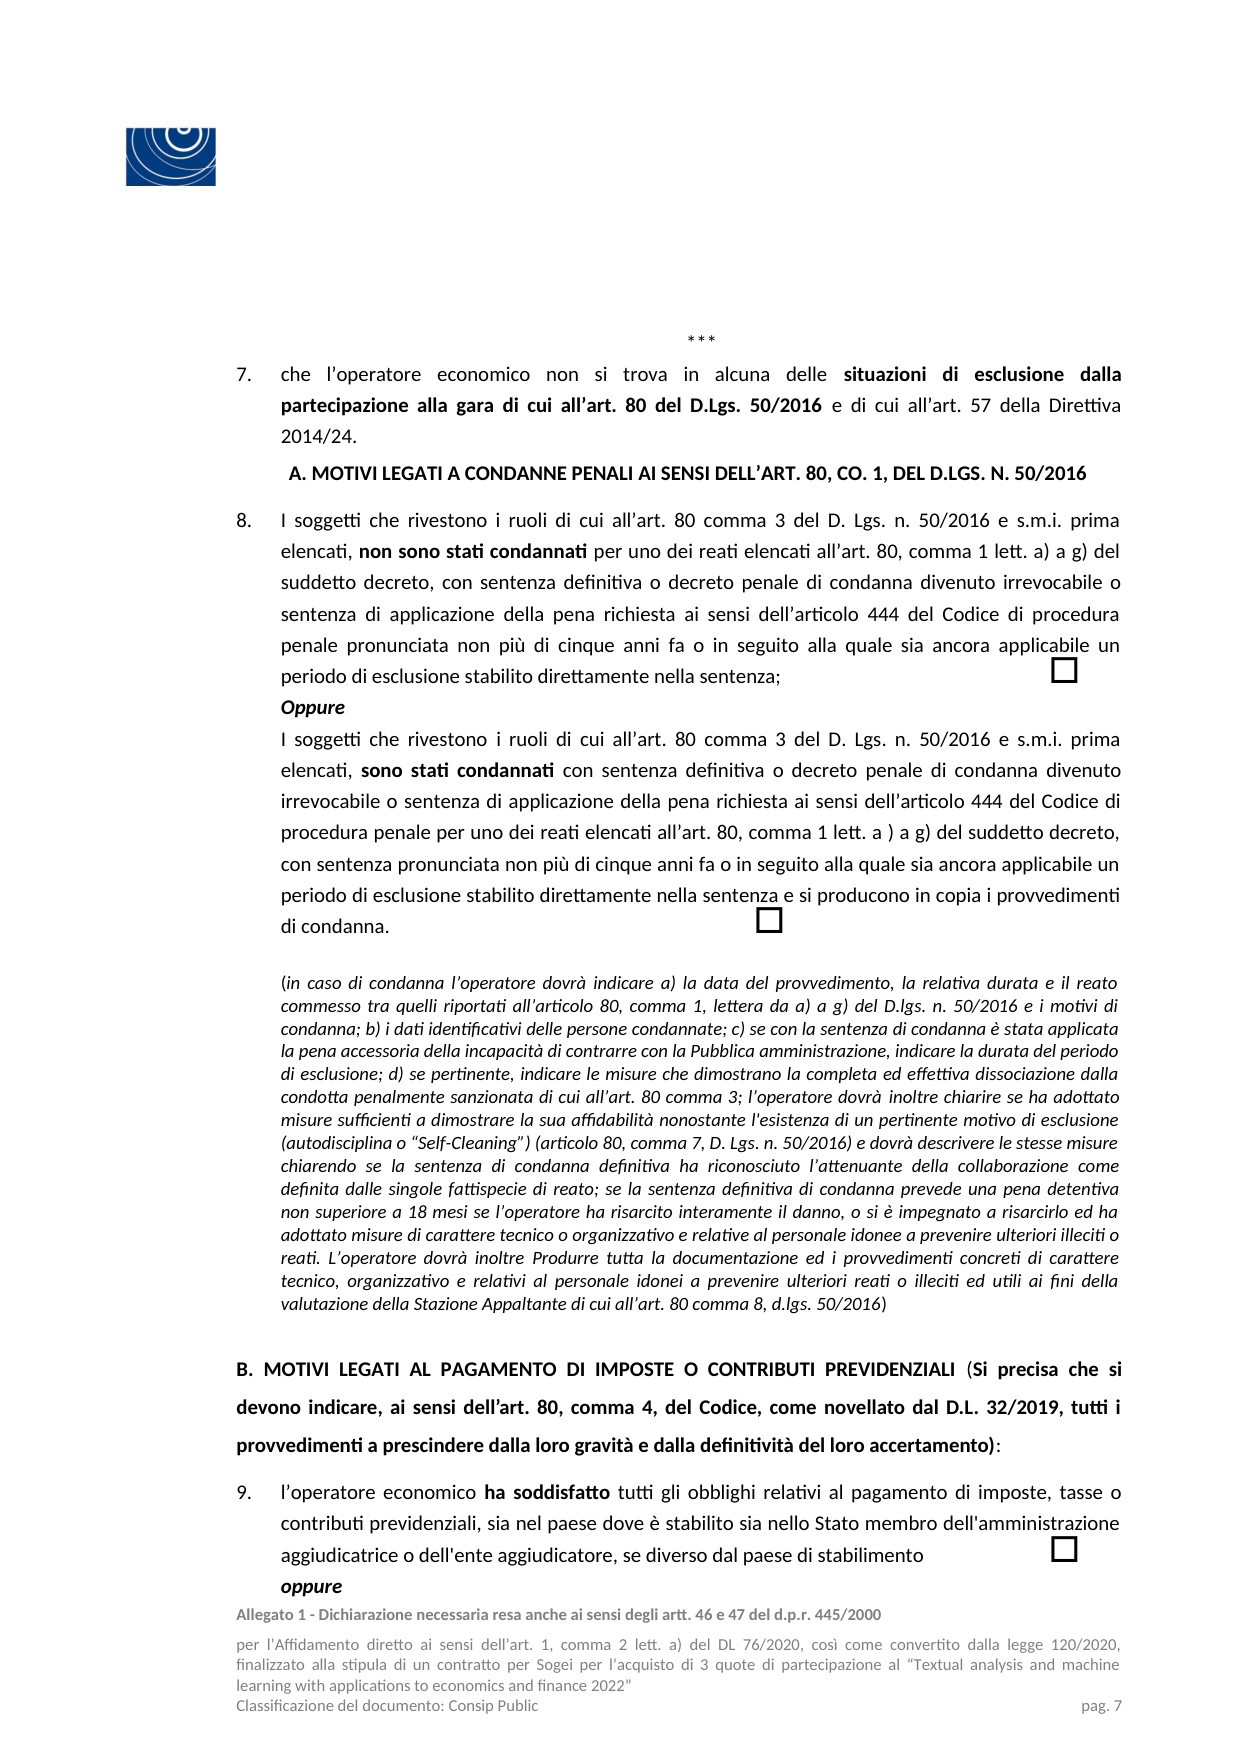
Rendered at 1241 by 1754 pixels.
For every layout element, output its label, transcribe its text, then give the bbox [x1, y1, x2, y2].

list I soggetti che rivestono i ruoli di cui all’art. 80 comma 3 del D. Lgs. n. 50/2016 e s.m.i. prima elencati, non sono stati condannati per uno dei reati elencati all’art. 80, comma 1 lett. a) a g) del suddetto decreto, con sentenza definitiva o decreto penale di condanna divenuto irrevocabile o sentenza di applicazione della pena richiesta ai sensi dell’articolo 444 del Codice di procedura penale pronunciata non più di cinque anni fa o in seguito alla quale sia ancora applicabile un periodo di esclusione stabilito direttamente nella sentenza; □ [236, 502, 1122, 690]
list che l’operatore economico non si trova in alcuna delle situazioni di esclusione dalla partecipazione alla gara di cui all’art. 80 del D.Lgs. 50/2016 e di cui all’art. 57 della Direttiva 2014/24. [236, 356, 1122, 450]
list oppure [281, 1568, 1122, 1599]
list (in caso di condanna l’operatore dovrà indicare a) la data del provvedimento, la relativa durata e il reato commesso tra quelli riportati all’articolo 80, comma 1, lettera da a) a g) del D.lgs. n. 50/2016 e i motivi di condanna; b) i dati identificativi delle persone condannate; c) se con la sentenza di condanna è stata applicata la pena accessoria della incapacità di contrarre con la Pubblica amministrazione, indicare la durata del periodo di esclusione; d) se pertinente, indicare le misure che dimostrano la completa ed effettiva dissociazione dalla condotta penalmente sanzionata di cui all’art. 80 comma 3; l’operatore dovrà inoltre chiarire se ha adottato misure sufficienti a dimostrare la sua affidabilità nonostante l'esistenza di un pertinente motivo di esclusione (autodisciplina o “Self-Cleaning”) (articolo 80, comma 7, D. Lgs. n. 50/2016) e dovrà descrivere le stesse misure chiarendo se la sentenza di condanna definitiva ha riconosciuto l’attenuante della collaborazione come definita dalle singole fattispecie di reato; se la sentenza definitiva di condanna prevede una pena detentiva non superiore a 18 mesi se l’operatore ha risarcito interamente il danno, o si è impegnato a risarcirlo ed ha adottato misure di carattere tecnico o organizzativo e relative al personale idonee a prevenire ulteriori illeciti o reati. L’operatore dovrà inoltre Produrre tutta la documentazione ed i provvedimenti concreti di carattere tecnico, organizzativo e relativi al personale idonei a prevenire ulteriori reati o illeciti ed utili ai fini della valutazione della Stazione Appaltante di cui all’art. 80 comma 8, d.lgs. 50/2016) [281, 971, 1122, 1315]
list Oppure [281, 690, 1122, 721]
list A. MOTIVI LEGATI A CONDANNE PENALI AI SENSI DELL’ART. 80, CO. 1, DEL D.LGS. N. 50/2016 [288, 460, 1122, 485]
list B. MOTIVI LEGATI AL PAGAMENTO DI IMPOSTE O CONTRIBUTI PREVIDENZIALI (Si precisa che si devono indicare, ai sensi dell’art. 80, comma 4, del Codice, come novellato dal D.L. 32/2019, tutti i provvedimenti a prescindere dalla loro gravità e dalla definitività del loro accertamento): [236, 1356, 1122, 1458]
picture [0, 0, 216, 185]
list l’operatore economico ha soddisfatto tutti gli obblighi relativi al pagamento di imposte, tasse o contributi previdenziali, sia nel paese dove è stabilito sia nello Stato membro dell'amministrazione aggiudicatrice o dell'ente aggiudicatore, se diverso dal paese di stabilimento □ [236, 1474, 1122, 1568]
list *** [281, 325, 1122, 356]
list I soggetti che rivestono i ruoli di cui all’art. 80 comma 3 del D. Lgs. n. 50/2016 e s.m.i. prima elencati, sono stati condannati con sentenza definitiva o decreto penale di condanna divenuto irrevocabile o sentenza di applicazione della pena richiesta ai sensi dell’articolo 444 del Codice di procedura penale per uno dei reati elencati all’art. 80, comma 1 lett. a ) a g) del suddetto decreto, con sentenza pronunciata non più di cinque anni fa o in seguito alla quale sia ancora applicabile un periodo di esclusione stabilito direttamente nella sentenza e si producono in copia i provvedimenti di condanna. □ [281, 721, 1122, 940]
